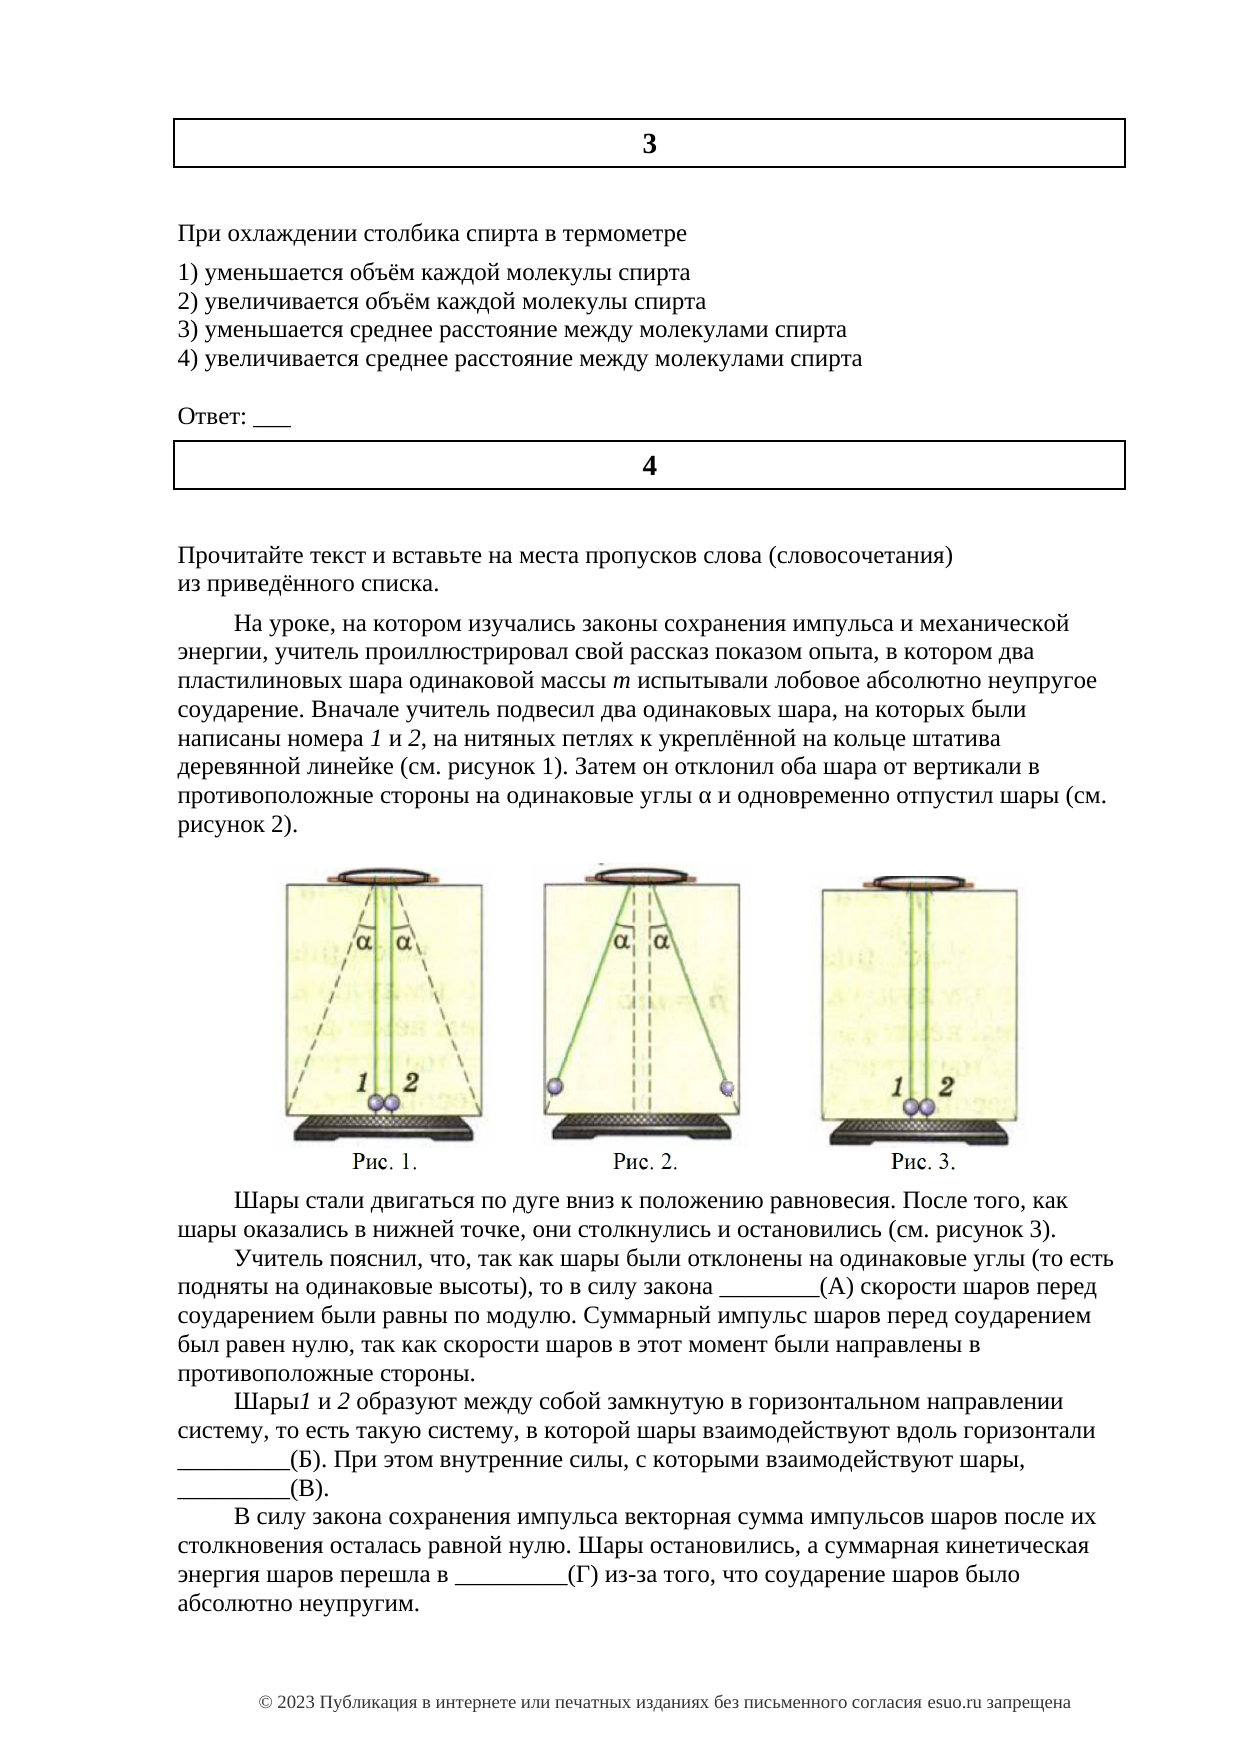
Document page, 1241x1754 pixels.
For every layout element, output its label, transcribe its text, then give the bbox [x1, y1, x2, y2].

text При охлаждении столбика спирта в термометре [177, 218, 1122, 247]
text Прочитайте текст и вставьте на места пропусков слова (словосочетания) из приведённого списка. [177, 540, 1122, 597]
picture [271, 848, 1028, 1175]
subtitle 3 [175, 120, 1124, 166]
text 1) уменьшается объём каждой молекулы спирта 2) увеличивается объём каждой молекулы спирта 3) уменьшается среднее расстояние между молекулами спирта 4) увеличивается среднее расстояние между молекулами спирта Ответ: ___ [177, 257, 1122, 429]
text На уроке, на котором изучались законы сохранения импульса и механической энергии, учитель проиллюстрировал свой рассказ показом опыта, в котором два пластилиновых шара одинаковой массы m испытывали лобовое абсолютно неупругое соударение. Вначале учитель подвесил два одинаковых шара, на которых были написаны номера 1 и 2, на нитяных петлях к укреплённой на кольце штатива деревянной линейке (см. рисунок 1). Затем он отклонил оба шара от вертикали в противоположные стороны на одинаковые углы α и одновременно отпустил шары (см. рисунок 2). [177, 608, 1122, 838]
subtitle 4 [175, 442, 1124, 488]
text Шары стали двигаться по дуге вниз к положению равновесия. После того, как шары оказались в нижней точке, они столкнулись и остановились (см. рисунок 3). Учитель пояснил, что, так как шары были отклонены на одинаковые углы (то есть подняты на одинаковые высоты), то в силу закона ________(А) скорости шаров перед соударением были равны по модулю. Суммарный импульс шаров перед соударением был равен нулю, так как скорости шаров в этот момент были направлены в противоположные стороны. Шары1 и 2 образуют между собой замкнутую в горизонтальном направлении систему, то есть такую систему, в которой шары взаимодействуют вдоль горизонтали _________(Б). При этом внутренние силы, с которыми взаимодействуют шары, _________(В). В силу закона сохранения импульса векторная сумма импульсов шаров после их столкновения осталась равной нулю. Шары остановились, а суммарная кинетическая энергия шаров перешла в _________(Г) из-за того, что соударение шаров было абсолютно неупругим. [177, 1185, 1122, 1616]
